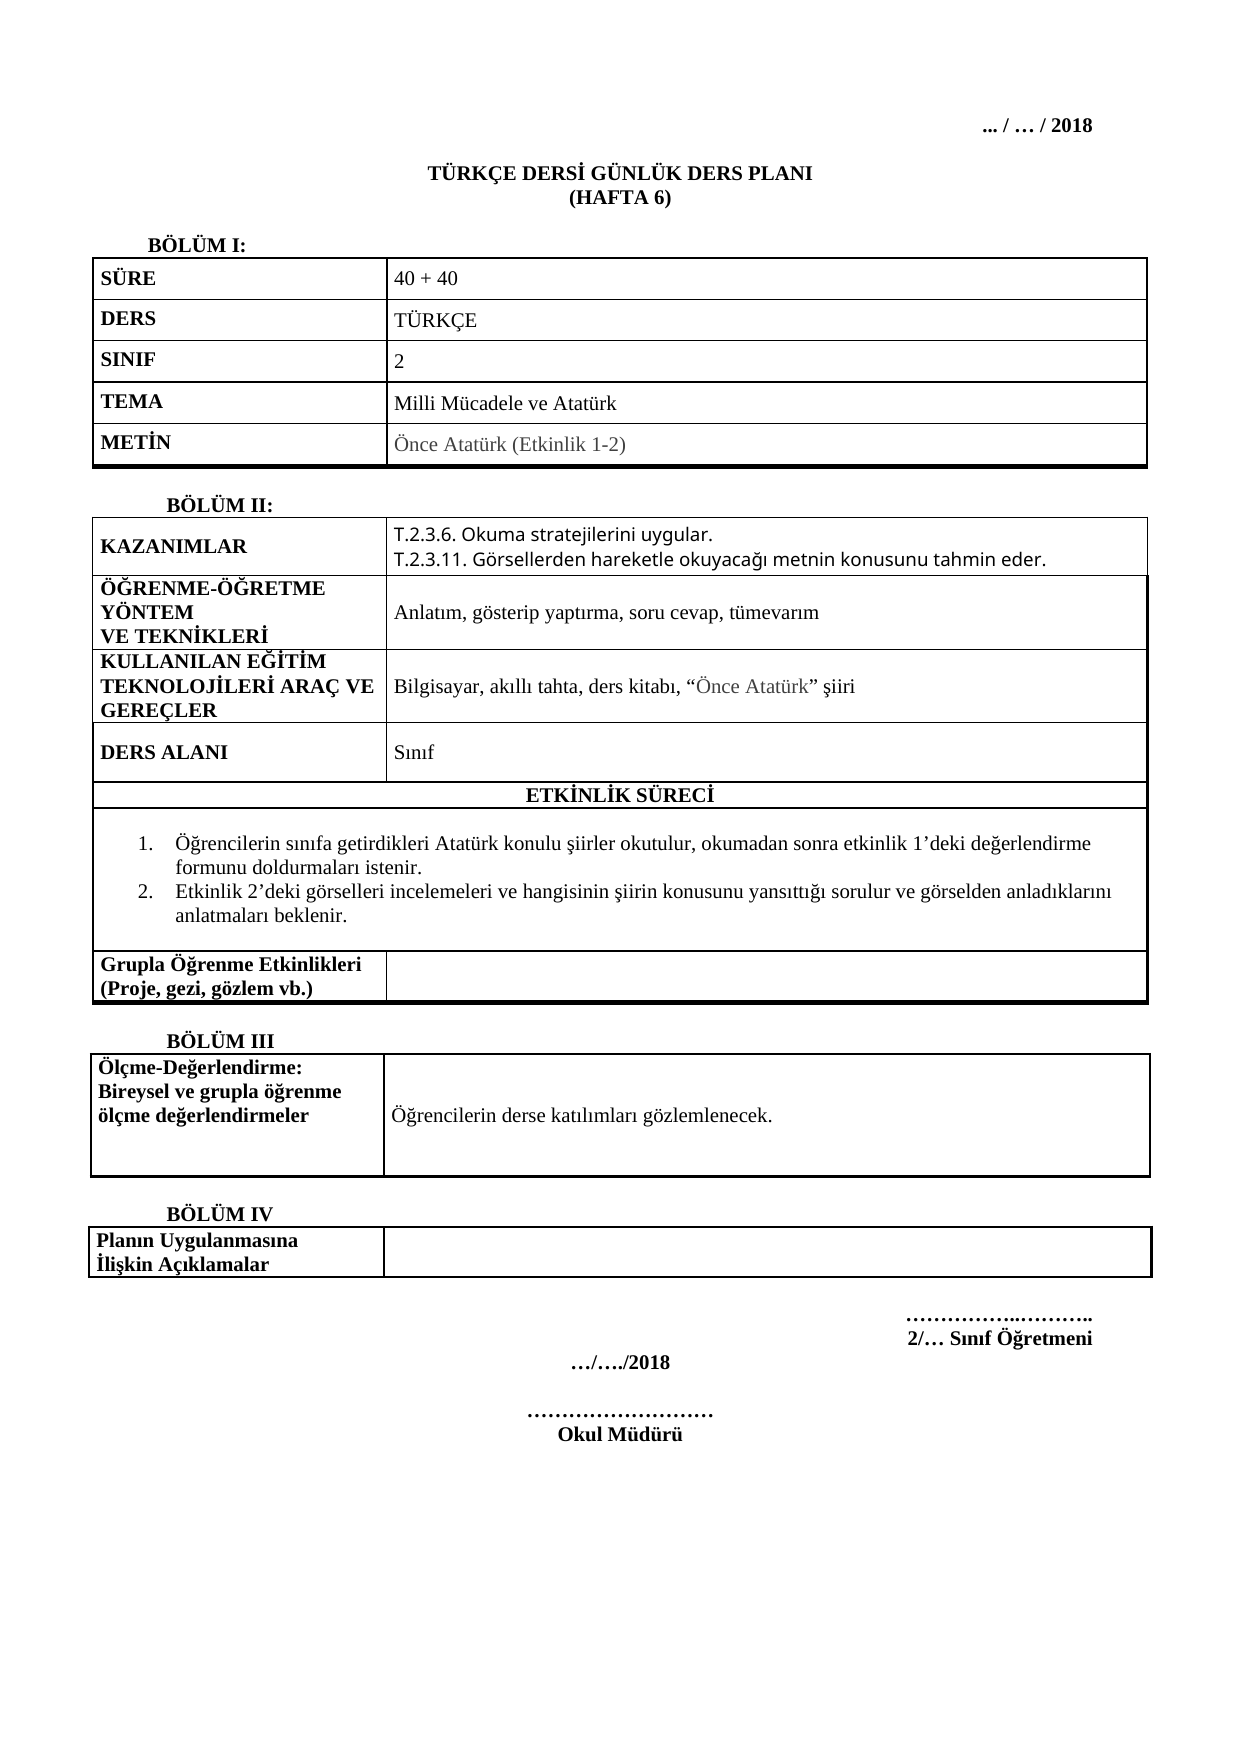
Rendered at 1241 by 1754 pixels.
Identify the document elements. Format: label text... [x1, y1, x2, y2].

text …/…./2018 [148, 1350, 1092, 1374]
table_cell 2 [388, 341, 1146, 381]
table_header Öğrencilerin derse katılımları gözlemlenecek. [385, 1055, 1149, 1175]
table_cell Milli Mücadele ve Atatürk [388, 383, 1146, 422]
text ... / … / 2018 [148, 113, 1092, 137]
table_cell SINIF [94, 341, 386, 381]
table_cell ETKİNLİK SÜRECİ [94, 783, 1146, 807]
table_cell Anlatım, gösterip yaptırma, soru cevap, tümevarım [387, 576, 1146, 648]
text (HAFTA 6) [148, 185, 1092, 209]
table_cell Öğrencilerin sınıfa getirdikleri Atatürk konulu şiirler okutulur, okumadan sonra etkinlik 1’deki değerlendirme formunu doldurmaları istenir. Etkinlik 2’deki görselleri incelemeleri ve hangisinin şiirin konusunu yansıttığı sorulur ve görselden anladıklarını anlatmaları beklenir. [94, 809, 1146, 950]
table_header [385, 1228, 1150, 1276]
text ……………………… [148, 1398, 1092, 1422]
subtitle BÖLÜM III [148, 1029, 1092, 1053]
table_cell Önce Atatürk (Etkinlik 1-2) [388, 424, 1146, 464]
text BÖLÜM II: [148, 493, 1092, 517]
text 2/… Sınıf Öğretmeni [148, 1326, 1092, 1350]
table_cell ÖĞRENME-ÖĞRETME YÖNTEM VE TEKNİKLERİ [93, 576, 386, 648]
table_header Planın Uygulanmasına İlişkin Açıklamalar [90, 1228, 383, 1276]
table_cell METİN [94, 424, 386, 464]
table_cell TEMA [94, 383, 386, 422]
text Okul Müdürü [148, 1422, 1092, 1446]
table_header T.2.3.6. Okuma stratejilerini uygular. T.2.3.11. Görsellerden hareketle okuyacağı metnin konusunu tahmin eder. [387, 518, 1147, 575]
table_cell KULLANILAN EĞİTİM TEKNOLOJİLERİ ARAÇ VE GEREÇLER [93, 650, 386, 722]
text ……………..……….. [148, 1302, 1092, 1326]
table_header KAZANIMLAR [93, 518, 386, 575]
table_cell DERS ALANI [94, 723, 386, 781]
table_header 40 + 40 [388, 259, 1146, 298]
table_cell DERS [94, 300, 386, 340]
table_header Ölçme-Değerlendirme: Bireysel ve grupla öğrenme ölçme değerlendirmeler [92, 1055, 383, 1175]
table_cell Grupla Öğrenme Etkinlikleri (Proje, gezi, gözlem vb.) [94, 952, 386, 1000]
table_cell Sınıf [387, 723, 1146, 781]
text TÜRKÇE DERSİ GÜNLÜK DERS PLANI [148, 161, 1092, 185]
text BÖLÜM I: [148, 233, 1092, 257]
table_header SÜRE [94, 259, 386, 298]
subtitle BÖLÜM IV [148, 1201, 1092, 1226]
table_cell Bilgisayar, akıllı tahta, ders kitabı, “Önce Atatürk” şiiri [387, 650, 1146, 722]
table_cell TÜRKÇE [388, 300, 1146, 340]
table_cell [387, 952, 1146, 1000]
